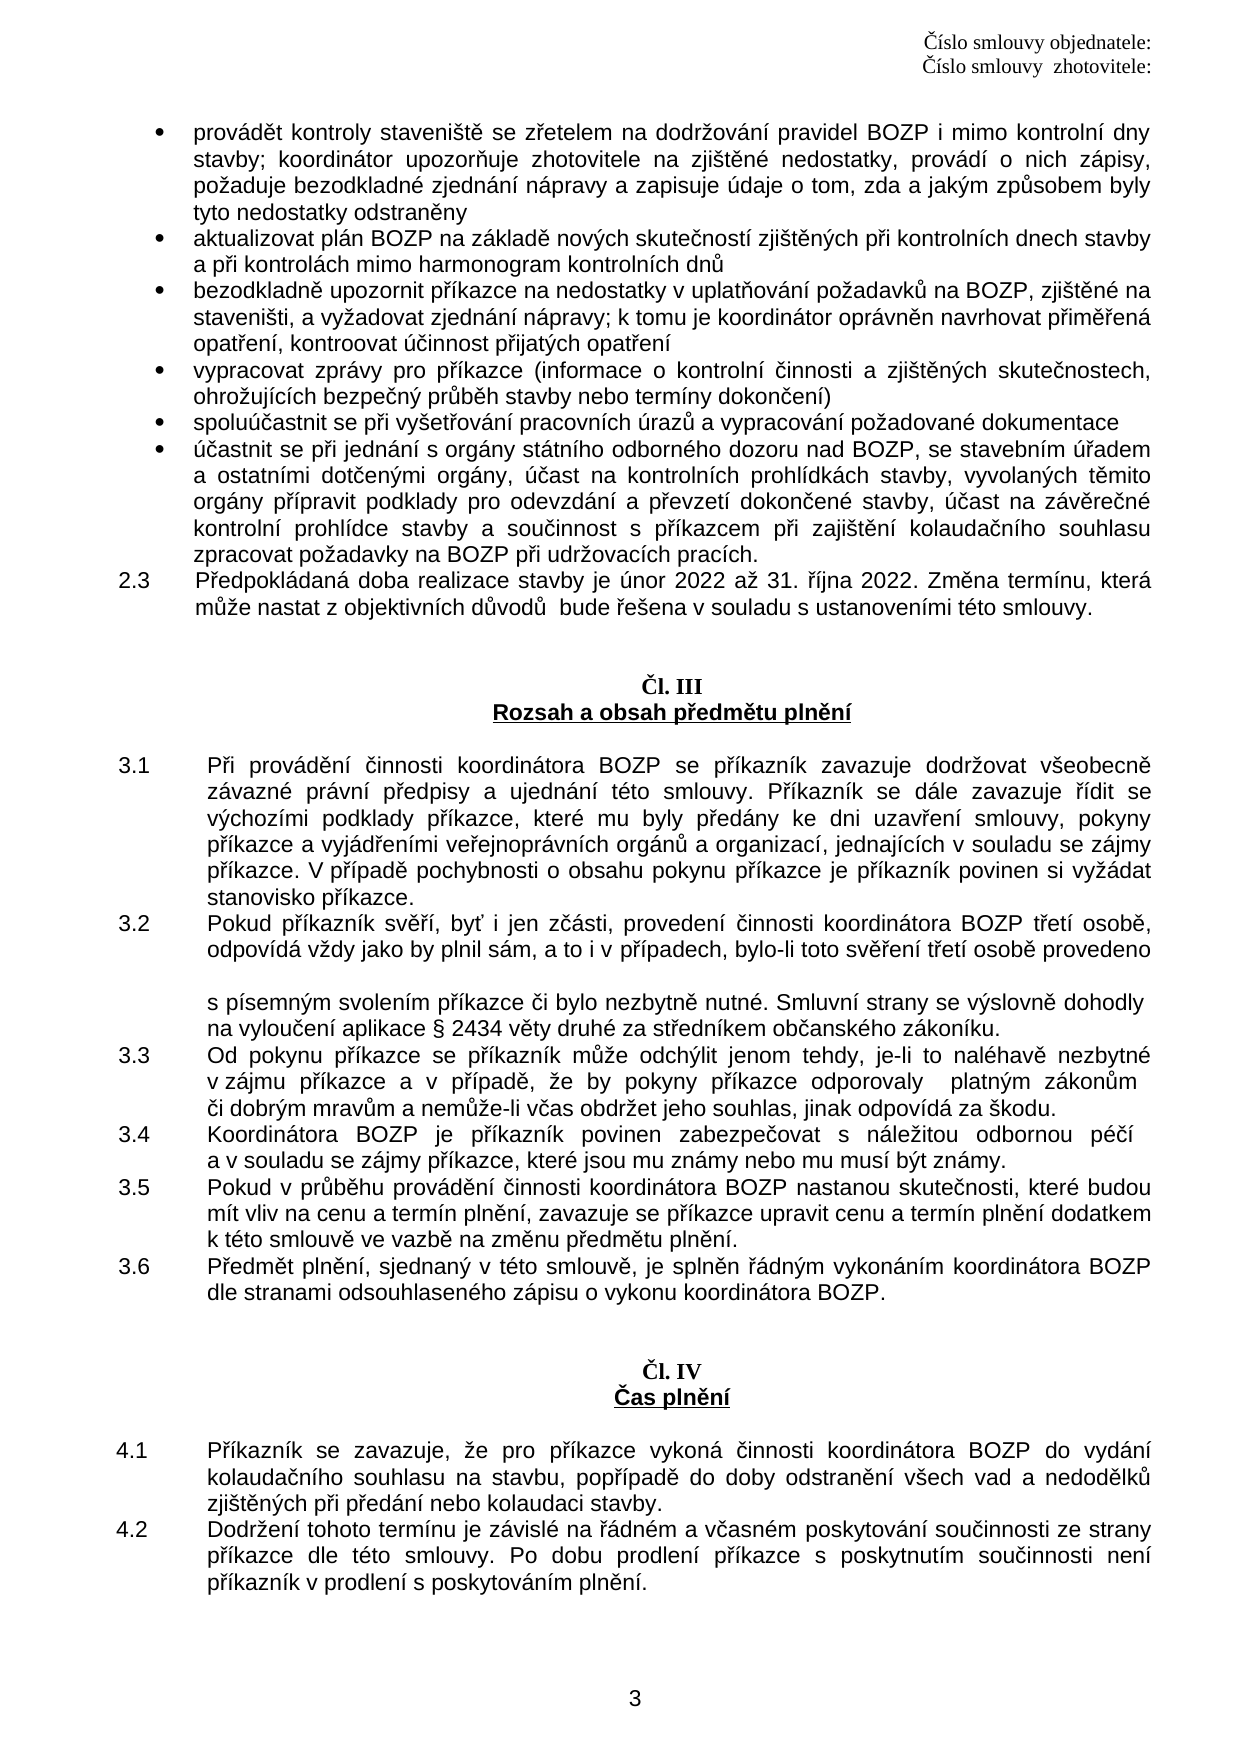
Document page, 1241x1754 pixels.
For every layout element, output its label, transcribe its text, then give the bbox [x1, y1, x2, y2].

list Příkazník se zavazuje, že pro příkazce vykoná činnosti koordinátora BOZP do vydání kolaudačního souhlasu na stavbu, popřípadě do doby odstranění všech vad a nedodělků zjištěných při předání nebo kolaudaci stavby. [148, 1437, 1152, 1516]
list spoluúčastnit se při vyšetřování pracovních úrazů a vypracování požadované dokumentace [156, 409, 1152, 436]
list Koordinátora BOZP je příkazník povinen zabezpečovat s náležitou odbornou péčí a v souladu se zájmy příkazce, které jsou mu známy nebo mu musí být známy. [118, 1121, 1152, 1173]
list Předpokládaná doba realizace stavby je únor 2022 až 31. října 2022. Změna termínu, která může nastat z objektivních důvodů bude řešena v souladu s ustanoveními této smlouvy. [118, 567, 1152, 620]
list Pokud příkazník svěří, byť i jen zčásti, provedení činnosti koordinátora BOZP třetí osobě, odpovídá vždy jako by plnil sám, a to i v případech, bylo-li toto svěření třetí osobě provedeno s písemným svolením příkazce či bylo nezbytně nutné. Smluvní strany se výslovně dohodly na vyloučení aplikace § 2434 věty druhé za středníkem občanského zákoníku. [118, 910, 1152, 1042]
list Dodržení tohoto termínu je závislé na řádném a včasném poskytování součinnosti ze strany příkazce dle této smlouvy. Po dobu prodlení příkazce s poskytnutím součinnosti není příkazník v prodlení s poskytováním plnění. [148, 1516, 1152, 1595]
list účastnit se při jednání s orgány státního odborného dozoru nad BOZP, se stavebním úřadem a ostatními dotčenými orgány, účast na kontrolních prohlídkách stavby, vyvolaných těmito orgány přípravit podklady pro odevzdání a převzetí dokončené stavby, účast na závěrečné kontrolní prohlídce stavby a součinnost s příkazcem při zajištění kolaudačního souhlasu zpracovat požadavky na BOZP při udržovacích pracích. [156, 436, 1152, 567]
list Čl. IV Čas plnění [192, 1358, 1152, 1411]
list provádět kontroly staveniště se zřetelem na dodržování pravidel BOZP i mimo kontrolní dny stavby; koordinátor upozorňuje zhotovitele na zjištěné nedostatky, provádí o nich zápisy, požaduje bezodkladné zjednání nápravy a zapisuje údaje o tom, zda a jakým způsobem byly tyto nedostatky odstraněny [156, 119, 1152, 225]
list aktualizovat plán BOZP na základě nových skutečností zjištěných při kontrolních dnech stavby a při kontrolách mimo harmonogram kontrolních dnů [156, 225, 1152, 277]
list vypracovat zprávy pro příkazce (informace o kontrolní činnosti a zjištěných skutečnostech, ohrožujících bezpečný průběh stavby nebo termíny dokončení) [156, 357, 1152, 409]
list bezodkladně upozornit příkazce na nedostatky v uplatňování požadavků na BOZP, zjištěné na staveništi, a vyžadovat zjednání nápravy; k tomu je koordinátor oprávněn navrhovat přiměřená opatření, kontroovat účinnost přijatých opatření [156, 277, 1152, 357]
list Pokud v průběhu provádění činnosti koordinátora BOZP nastanou skutečnosti, které budou mít vliv na cenu a termín plnění, zavazuje se příkazce upravit cenu a termín plnění dodatkem k této smlouvě ve vazbě na změnu předmětu plnění. [118, 1173, 1152, 1253]
list Předmět plnění, sjednaný v této smlouvě, je splněn řádným vykonáním koordinátora BOZP dle stranami odsouhlaseného zápisu o vykonu koordinátora BOZP. [118, 1253, 1152, 1305]
list Při provádění činnosti koordinátora BOZP se příkazník zavazuje dodržovat všeobecně závazné právní předpisy a ujednání této smlouvy. Příkazník se dále zavazuje řídit se výchozími podklady příkazce, které mu byly předány ke dni uzavření smlouvy, pokyny příkazce a vyjádřeními veřejnoprávních orgánů a organizací, jednajících v souladu se zájmy příkazce. V případě pochybnosti o obsahu pokynu příkazce je příkazník povinen si vyžádat stanovisko příkazce. [118, 752, 1152, 910]
list Od pokynu příkazce se příkazník může odchýlit jenom tehdy, je-li to naléhavě nezbytné v zájmu příkazce a v případě, že by pokyny příkazce odporovaly platným zákonům či dobrým mravům a nemůže-li včas obdržet jeho souhlas, jinak odpovídá za škodu. [118, 1042, 1152, 1121]
list I Rozsah a obsah předmětu plnění [192, 673, 1152, 726]
